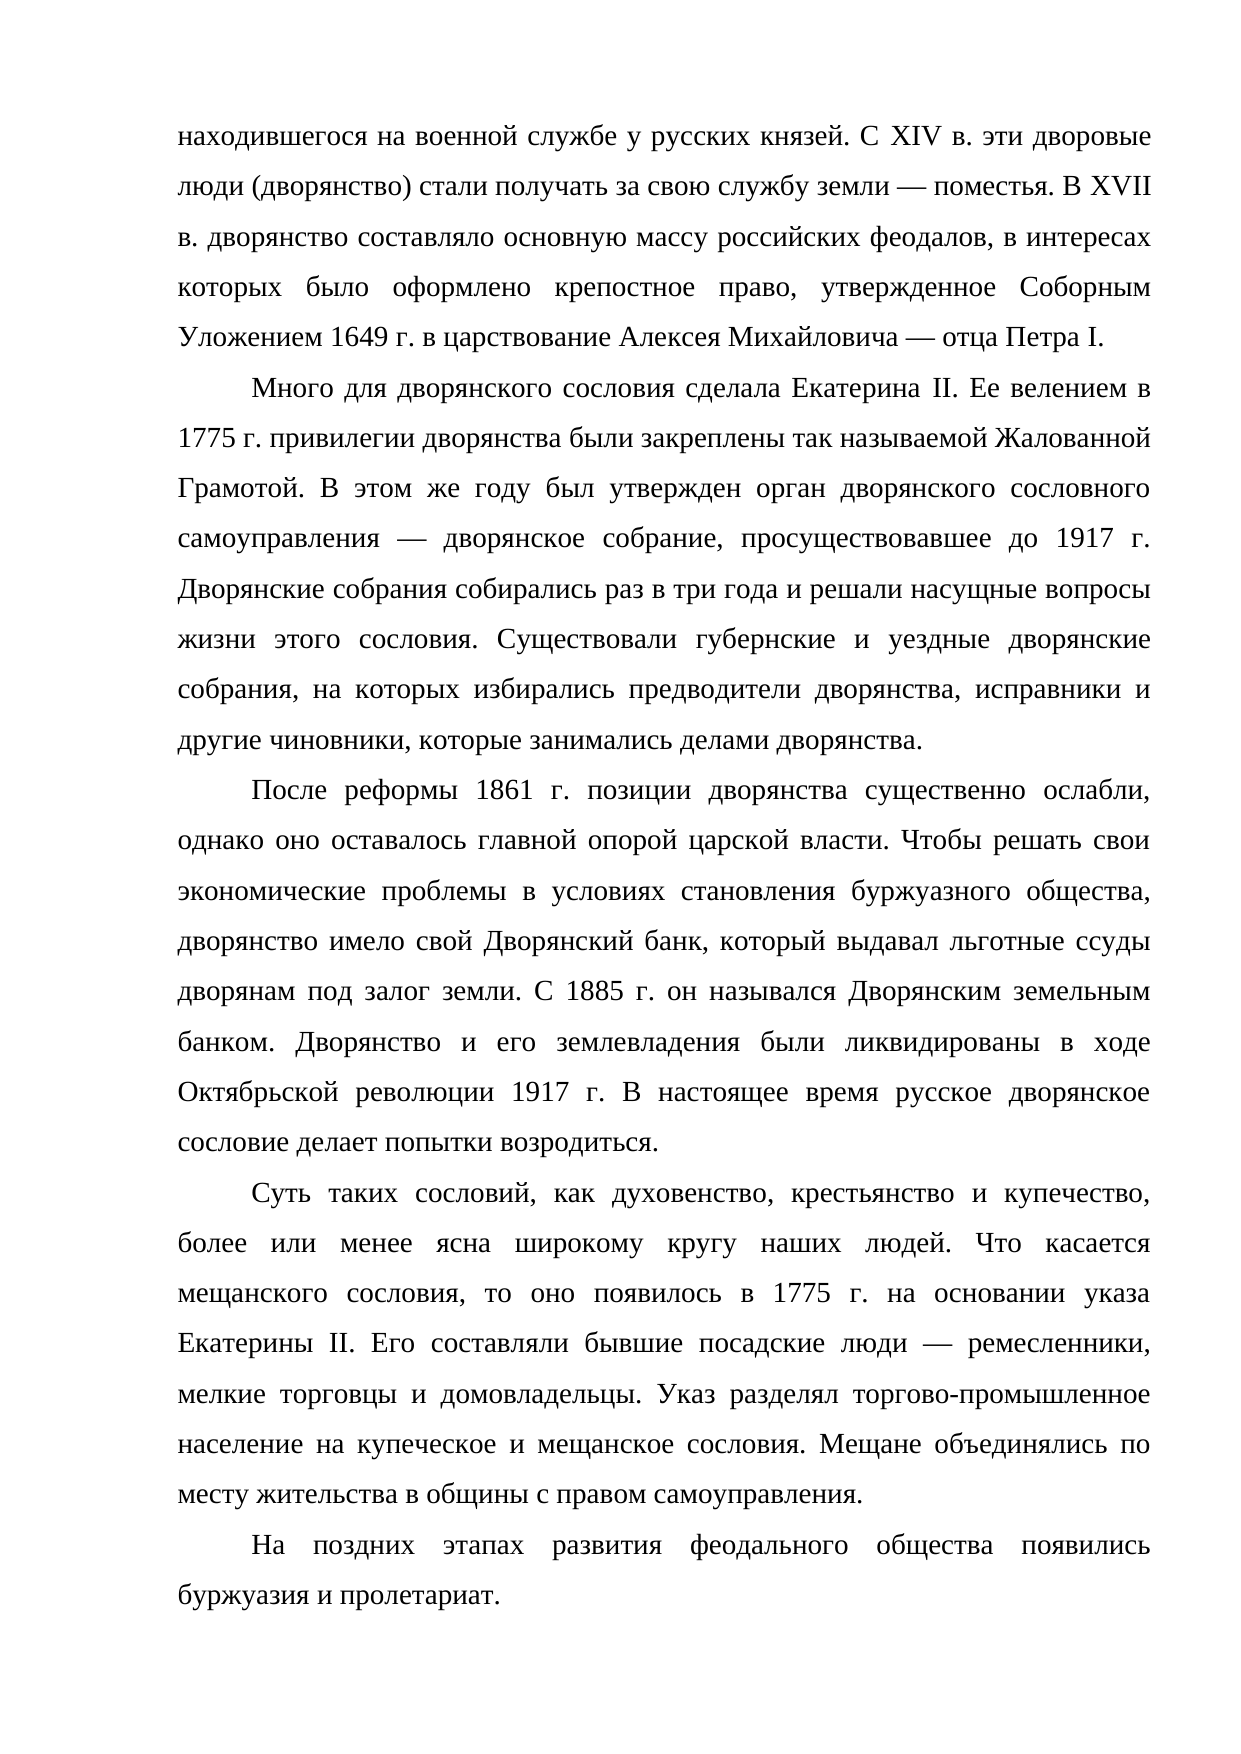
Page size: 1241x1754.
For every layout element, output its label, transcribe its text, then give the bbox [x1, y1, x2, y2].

text На поздних этапах развития феодального общества появились буржуазия и пролетариат. [177, 1527, 1152, 1611]
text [177, 118, 1152, 353]
text Суть таких сословий, как духовенство, крестьянство и купечество, более или менее ясна широкому кругу наших людей. Что касается мещанского сословия, то оно появилось в 1775 г. на основании указа Екатерины II. Его составляли бывшие посадские люди — ремесленники, мелкие торговцы и домовладельцы. Указ разделял торгово-промышленное население на купеческое и мещанское сословия. Мещане объединялись по месту жительства в общины с правом самоуправления. [177, 1175, 1152, 1510]
text Много для дворянского сословия сделала Екатерина II. Ее велением в 1775 г. привилегии дворянства были закреплены так называемой Жалованной Грамотой. В этом же году был утвержден орган дворянского сословного самоуправления — дворянское собрание, просуществовавшее до 1917 г. Дворянские собрания собирались раз в три года и решали насущные вопросы жизни этого сословия. Существовали губернские и уездные дворянские собрания, на которых избирались предводители дворянства, исправники и другие чиновники, которые занимались делами дворянства. [177, 370, 1152, 755]
text После реформы 1861 г. позиции дворянства существенно ослабли, однако оно оставалось главной опорой царской власти. Чтобы решать свои экономические проблемы в условиях становления буржуазного общества, дворянство имело свой Дворянский банк, который выдавал льготные ссуды дворянам под залог земли. С 1885 г. он назывался Дворянским земельным банком. Дворянство и его землевладения были ликвидированы в ходе Октябрьской революции 1917 г. В настоящее время русское дворянское сословие делает попытки возродиться. [177, 772, 1152, 1158]
